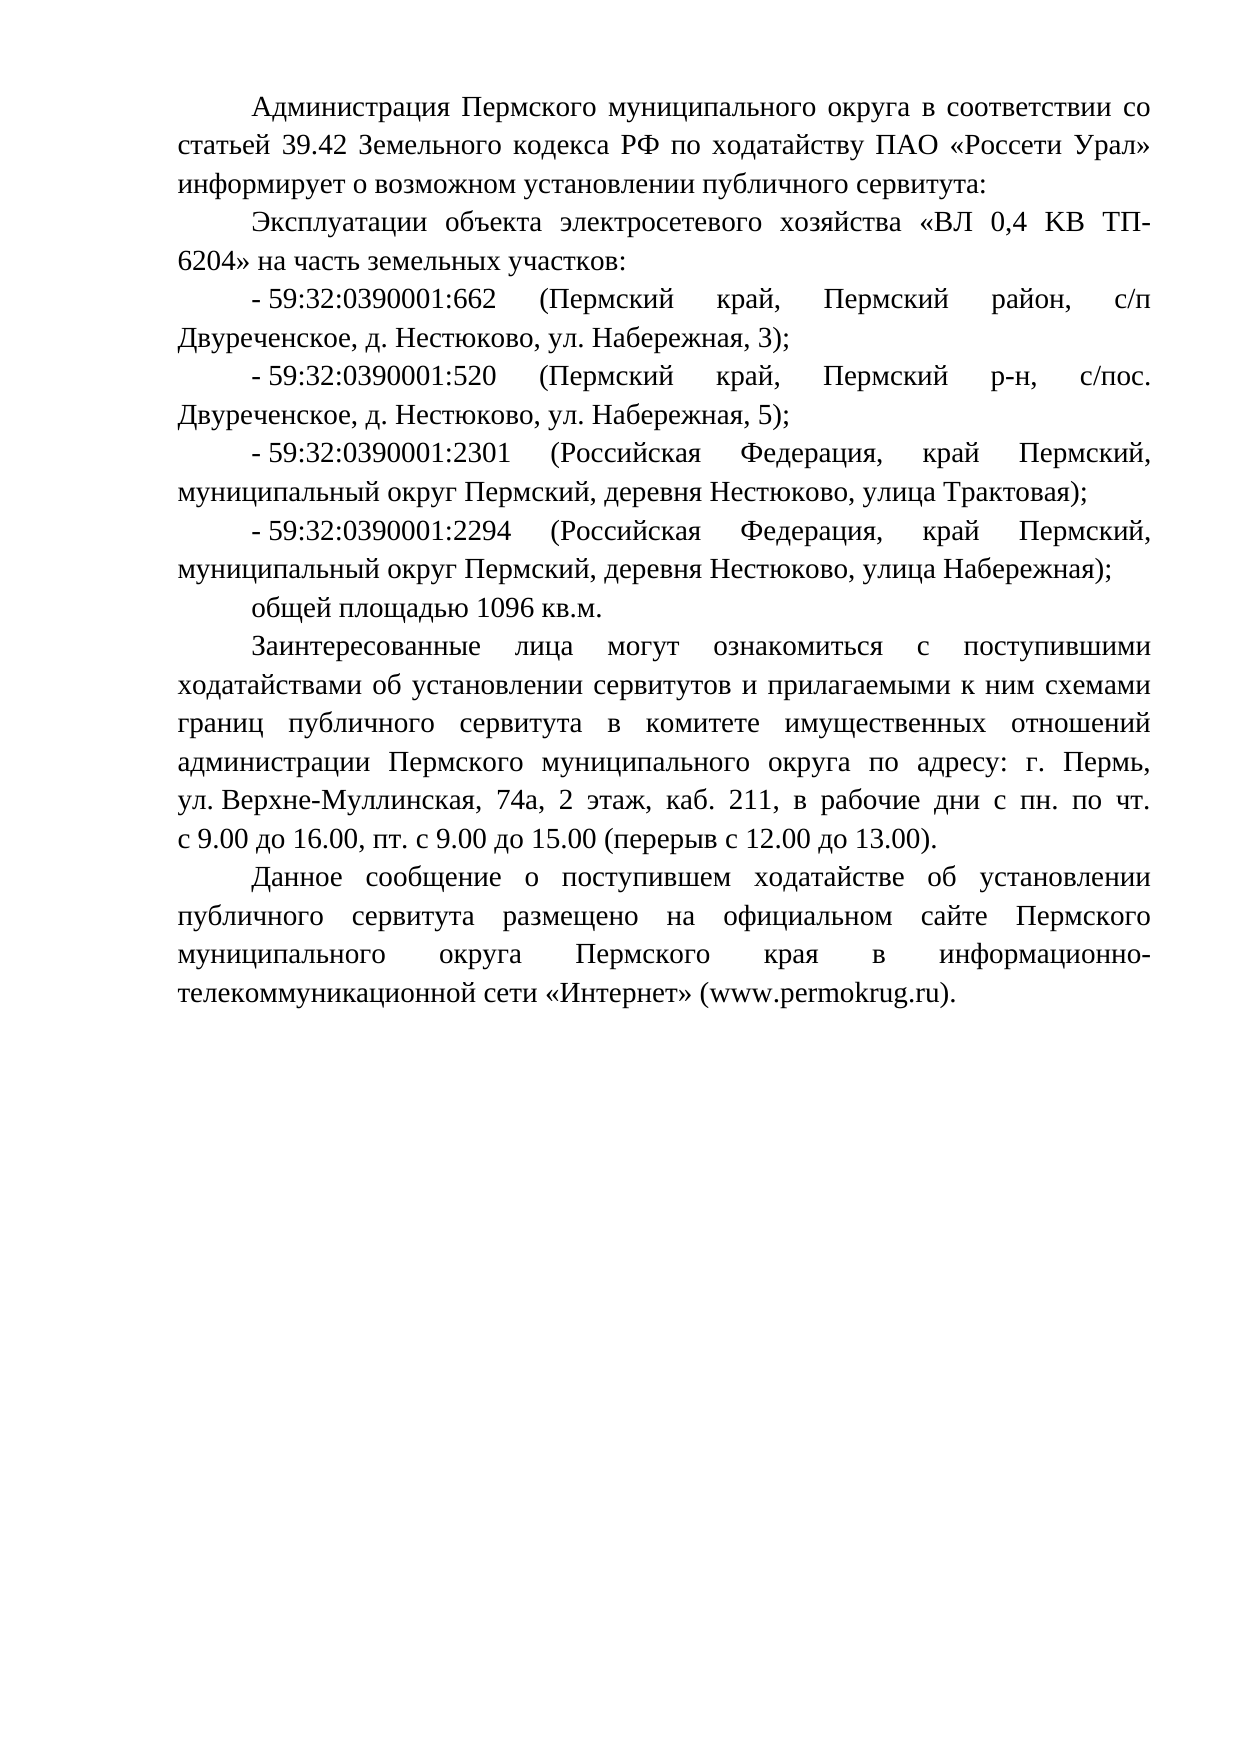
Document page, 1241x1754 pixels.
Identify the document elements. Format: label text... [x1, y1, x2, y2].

text Администрация Пермского муниципального округа в соответствии со статьей 39.42 Земельного кодекса РФ по ходатайству ПАО «Россети Урал» информирует о возможном установлении публичного сервитута: [177, 89, 1152, 199]
list Заинтересованные лица могут ознакомиться с поступившими ходатайствами об установлении сервитутов и прилагаемыми к ним схемами границ публичного сервитута в комитете имущественных отношений администрации Пермского муниципального округа по адресу: г. Пермь, ул. Верхне-Муллинская, 74а, 2 этаж, каб. 211, в рабочие дни с пн. по чт. с 9.00 до 16.00, пт. с 9.00 до 15.00 (перерыв с 12.00 до 13.00). [177, 628, 1152, 854]
list Эксплуатации объекта электросетевого хозяйства «BЛ 0,4 KB TП-6204» на часть земельных участков: [177, 204, 1152, 276]
text - 59:32:0390001:520 (Пермский край, Пермский р-н, с/пос. Двуреченское, д. Нестюково, ул. Набережная, 5); [177, 358, 1152, 431]
text общей площадью 1096 кв.м. [177, 590, 1152, 623]
text Данное сообщение о поступившем ходатайстве об установлении публичного сервитута размещено на официальном сайте Пермского муниципального округа Пермского края в информационно-телекоммуникационной сети «Интернет» (www.permokrug.ru). [177, 859, 1152, 1009]
text - 59:32:0390001:2294 (Российская Федерация, край Пермский, муниципальный округ Пермский, деревня Нестюково, улица Набережная); [177, 513, 1152, 585]
text - 59:32:0390001:662 (Пермский край, Пермский район, с/п Двуреченское, д. Нестюково, ул. Набережная, 3); [177, 281, 1152, 353]
text - 59:32:0390001:2301 (Российская Федерация, край Пермский, муниципальный округ Пермский, деревня Нестюково, улица Трактовая); [177, 436, 1152, 508]
